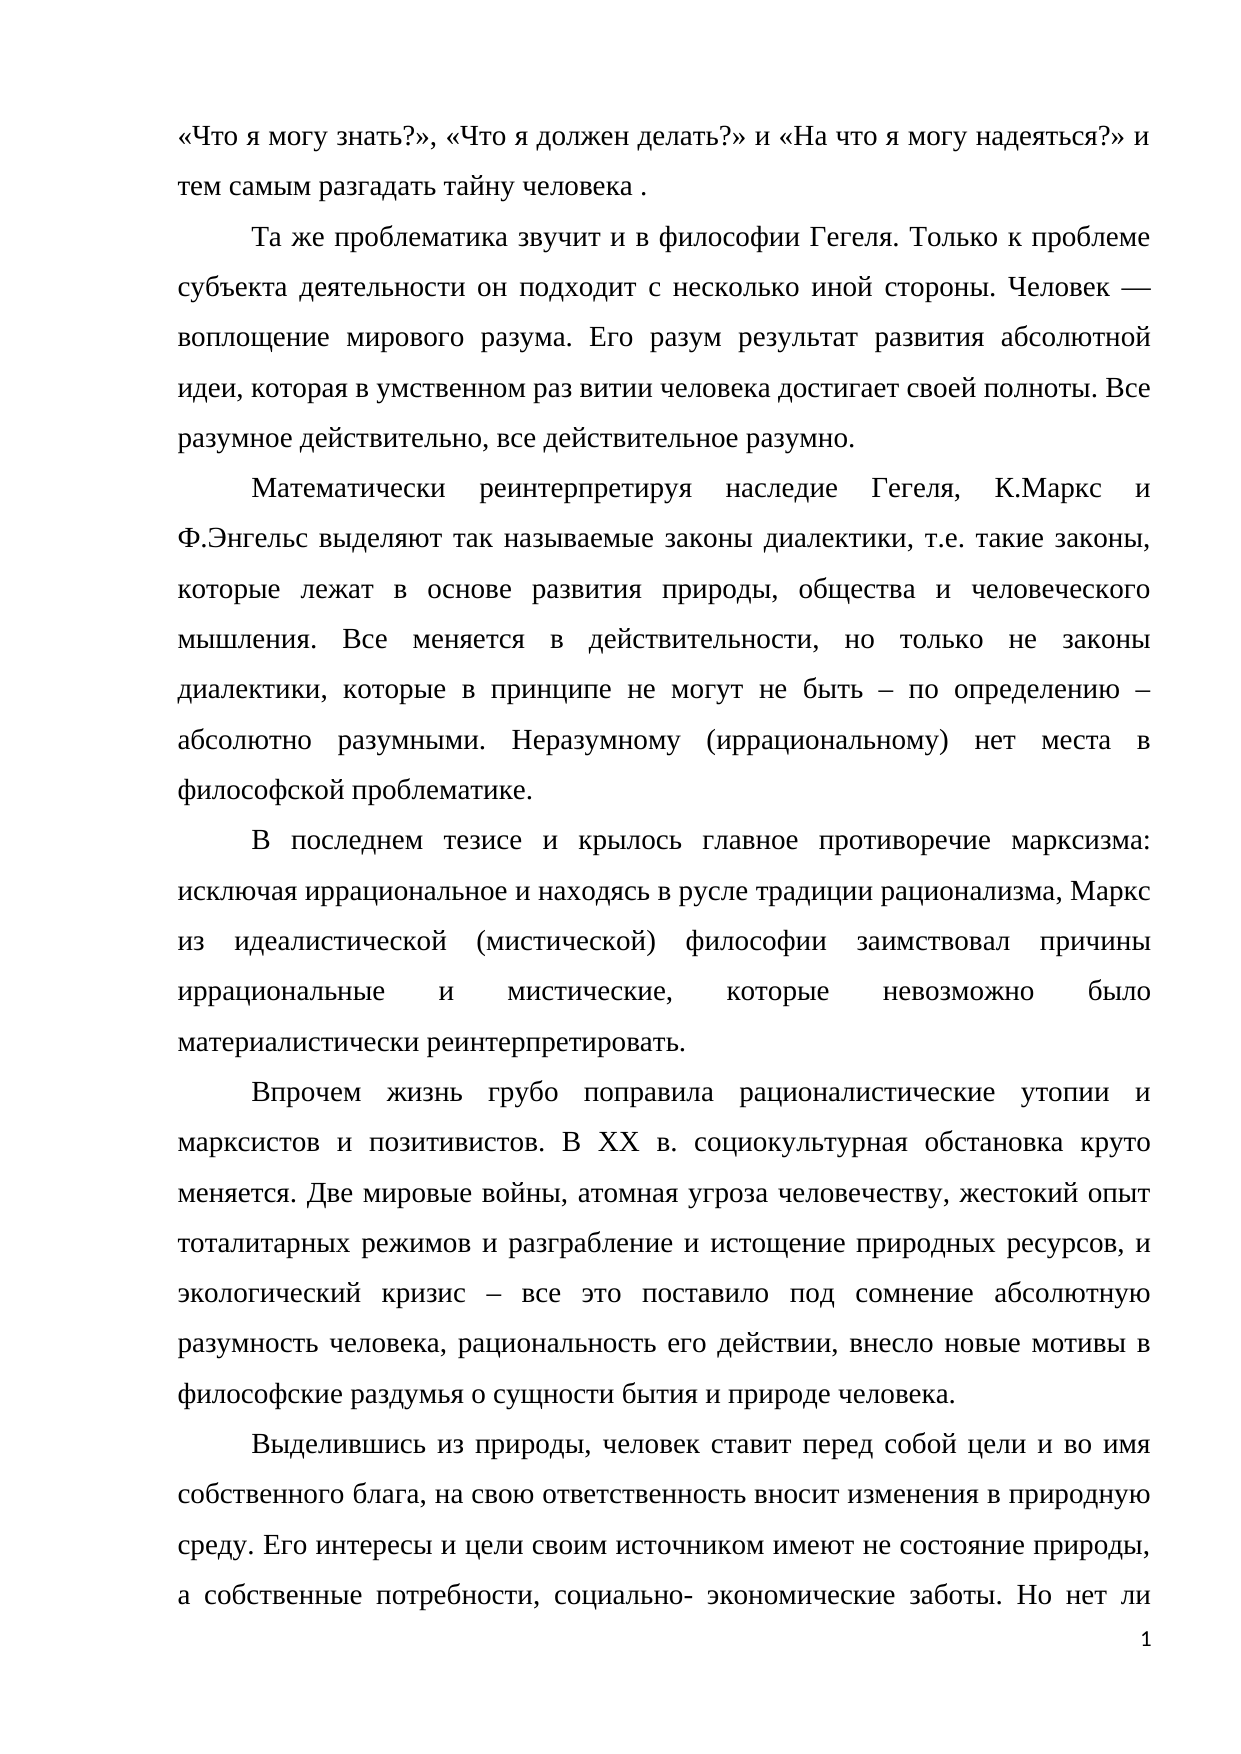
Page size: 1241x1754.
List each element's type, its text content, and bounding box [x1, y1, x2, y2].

text Впрочем жизнь грубо поправила рационалистические утопии и марксистов и позитивистов. В XX в. социокультурная обстановка круто меняется. Две мировые войны, атомная угроза человечеству, жестокий опыт тоталитарных режимов и разграбление и истощение природных ресурсов, и экологический кризис – все это поставило под сомнение абсолютную разумность человека, рациональность его действии, внесло новые мотивы в философские раздумья о сущности бытия и природе человека. [177, 1074, 1152, 1409]
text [177, 118, 1152, 202]
text Та же проблематика звучит и в философии Гегеля. Только к проблеме субъекта деятельности он подходит с несколько иной стороны. Человек — воплощение мирового разума. Его разум результат развития абсолютной идеи, которая в умственном раз витии человека достигает своей полноты. Все разумное действительно, все действительное разумно. [177, 219, 1152, 453]
text В последнем тезисе и крылось главное противоречие марксизма: исключая иррациональное и находясь в русле традиции рационализма, Маркс из идеалистической (мистической) философии заимствовал причины иррациональные и мистические, которые невозможно было материалистически реинтерпретировать. [177, 822, 1152, 1057]
text Математически реинтерпретируя наследие Гегеля, К.Маркс и Ф.Энгельс выделяют так называемые законы диалектики, т.е. такие законы, которые лежат в основе развития природы, общества и человеческого мышления. Все меняется в действительности, но только не законы диалектики, которые в принципе не могут не быть – по определению – абсолютно разумными. Неразумному (иррациональному) нет места в философской проблематике. [177, 470, 1152, 806]
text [177, 1426, 1152, 1611]
